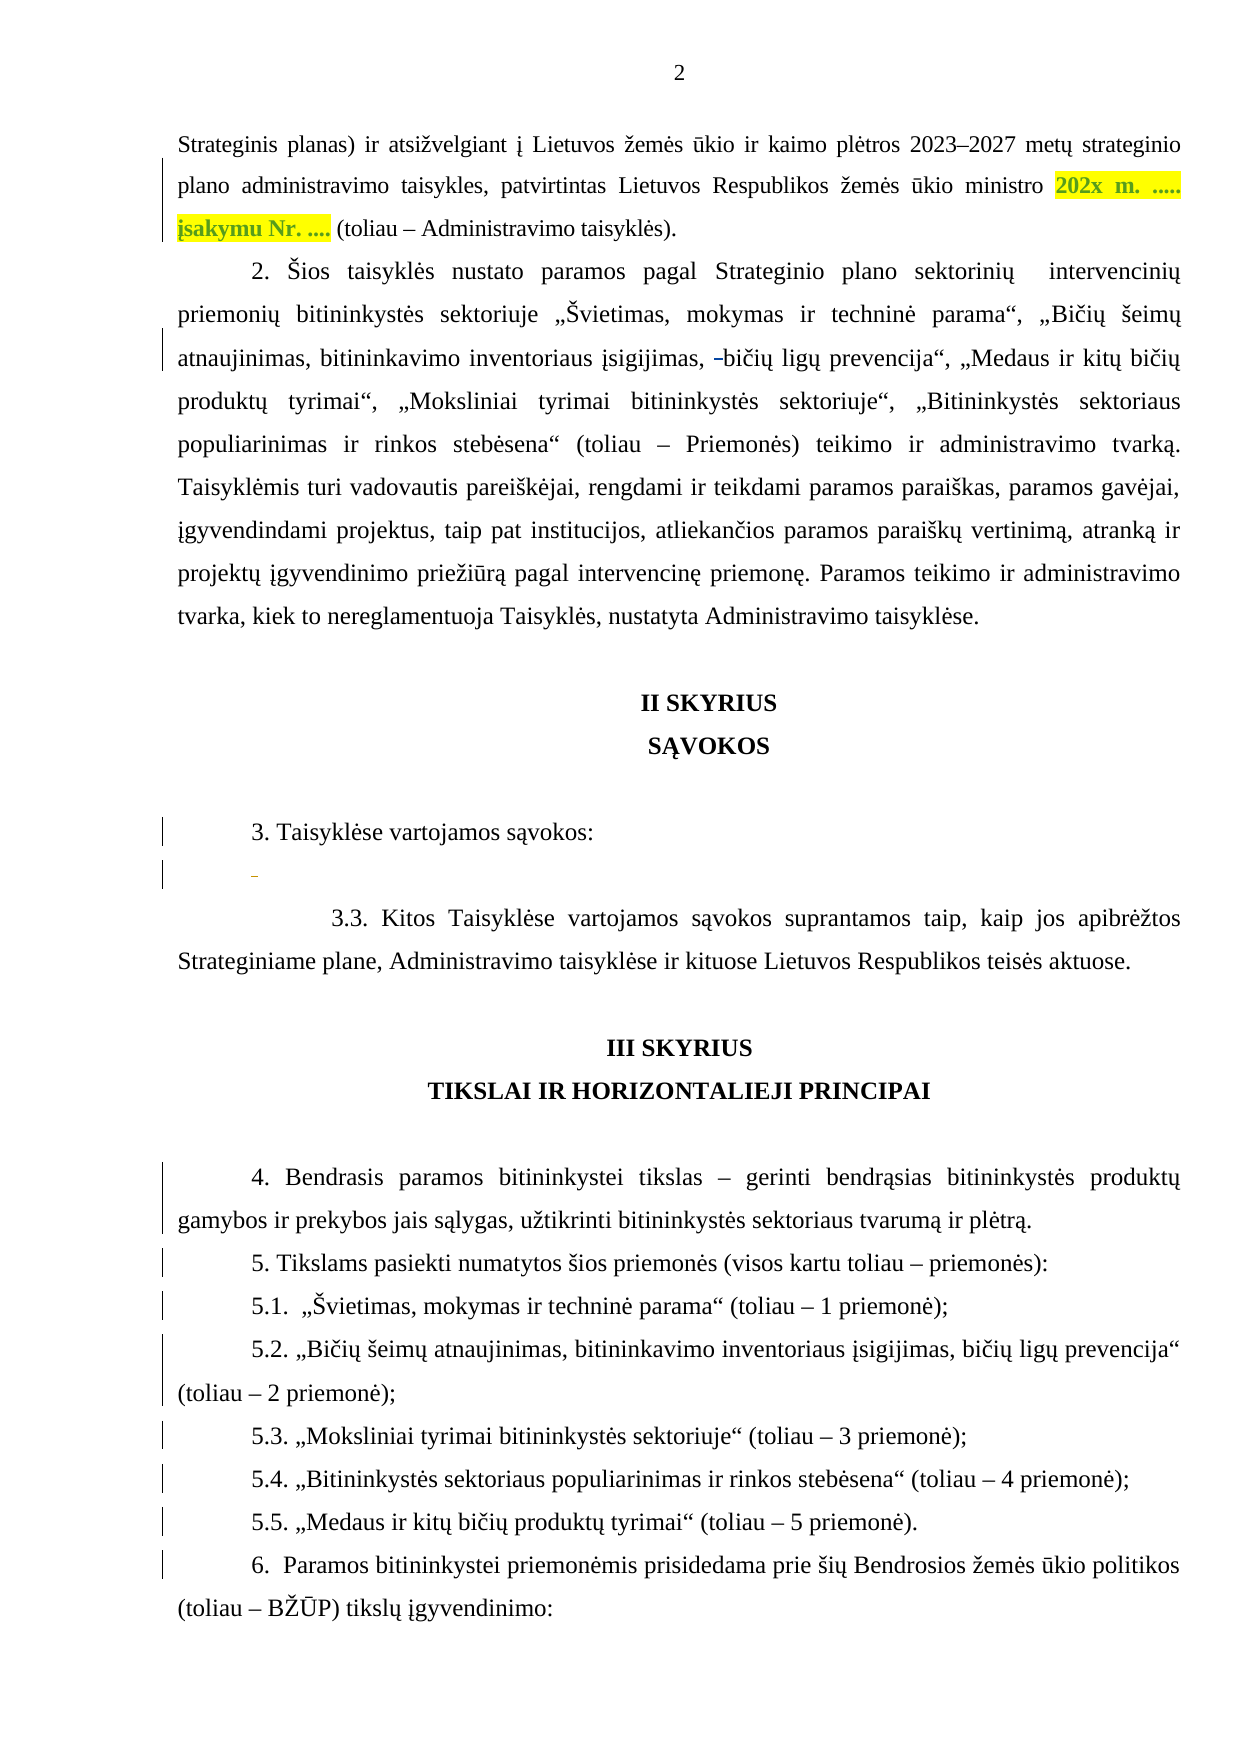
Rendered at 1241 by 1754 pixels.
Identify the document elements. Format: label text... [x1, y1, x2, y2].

text 5.1. „Švietimas, mokymas ir techninė parama“ (toliau – 1 priemonė); [177, 1291, 1181, 1320]
text 3. Taisyklėse vartojamos sąvokos: [177, 817, 1181, 846]
text 4. Bendrasis paramos bitininkystei tikslas – gerinti bendrąsias bitininkystės produktų gamybos ir prekybos jais sąlygas, užtikrinti bitininkystės sektoriaus tvarumą ir plėtrą. [177, 1162, 1181, 1234]
text 5.4. „Bitininkystės sektoriaus populiarinimas ir rinkos stebėsena“ (toliau – 4 priemonė); [177, 1464, 1181, 1493]
text 6. Paramos bitininkystei priemonėmis prisidedama prie šių Bendrosios žemės ūkio politikos (toliau – BŽŪP) tikslų įgyvendinimo: [177, 1550, 1181, 1622]
text 5.3. „Moksliniai tyrimai bitininkystės sektoriuje“ (toliau – 3 priemonė); [177, 1421, 1181, 1449]
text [177, 130, 1181, 242]
text 5. Tikslams pasiekti numatytos šios priemonės (visos kartu toliau – priemonės): [177, 1248, 1181, 1277]
text 5.5. „Medaus ir kitų bičių produktų tyrimai“ (toliau – 5 priemonė). [177, 1507, 1181, 1536]
text 5.2. „Bičių šeimų atnaujinimas, bitininkavimo inventoriaus įsigijimas, bičių ligų prevencija“ (toliau – 2 priemonė); [177, 1334, 1181, 1406]
text 3.3. Kitos Taisyklėse vartojamos sąvokos suprantamos taip, kaip jos apibrėžtos Strateginiame plane, Administravimo taisyklėse ir kituose Lietuvos Respublikos teisės aktuose. [177, 903, 1181, 975]
text SĄVOKOS [177, 731, 1181, 759]
text III SKYRIUS [177, 1033, 1181, 1061]
text II SKYRIUS [177, 688, 1181, 716]
text 2. Šios taisyklės nustato paramos pagal Strateginio plano sektorinių intervencinių priemonių bitininkystės sektoriuje „Švietimas, mokymas ir techninė parama“, „Bičių šeimų atnaujinimas, bitininkavimo inventoriaus įsigijimas, bičių ligų prevencija“, „Medaus ir kitų bičių produktų tyrimai“, „Moksliniai tyrimai bitininkystės sektoriuje“, „Bitininkystės sektoriaus populiarinimas ir rinkos stebėsena“ (toliau – Priemonės) teikimo ir administravimo tvarką. Taisyklėmis turi vadovautis pareiškėjai, rengdami ir teikdami paramos paraiškas, paramos gavėjai, įgyvendindami projektus, taip pat institucijos, atliekančios paramos paraiškų vertinimą, atranką ir projektų įgyvendinimo priežiūrą pagal intervencinę priemonę. Paramos teikimo ir administravimo tvarka, kiek to nereglamentuoja Taisyklės, nustatyta Administravimo taisyklėse. [177, 256, 1181, 630]
text TIKSLAI IR Horizontalieji principai [177, 1076, 1181, 1104]
